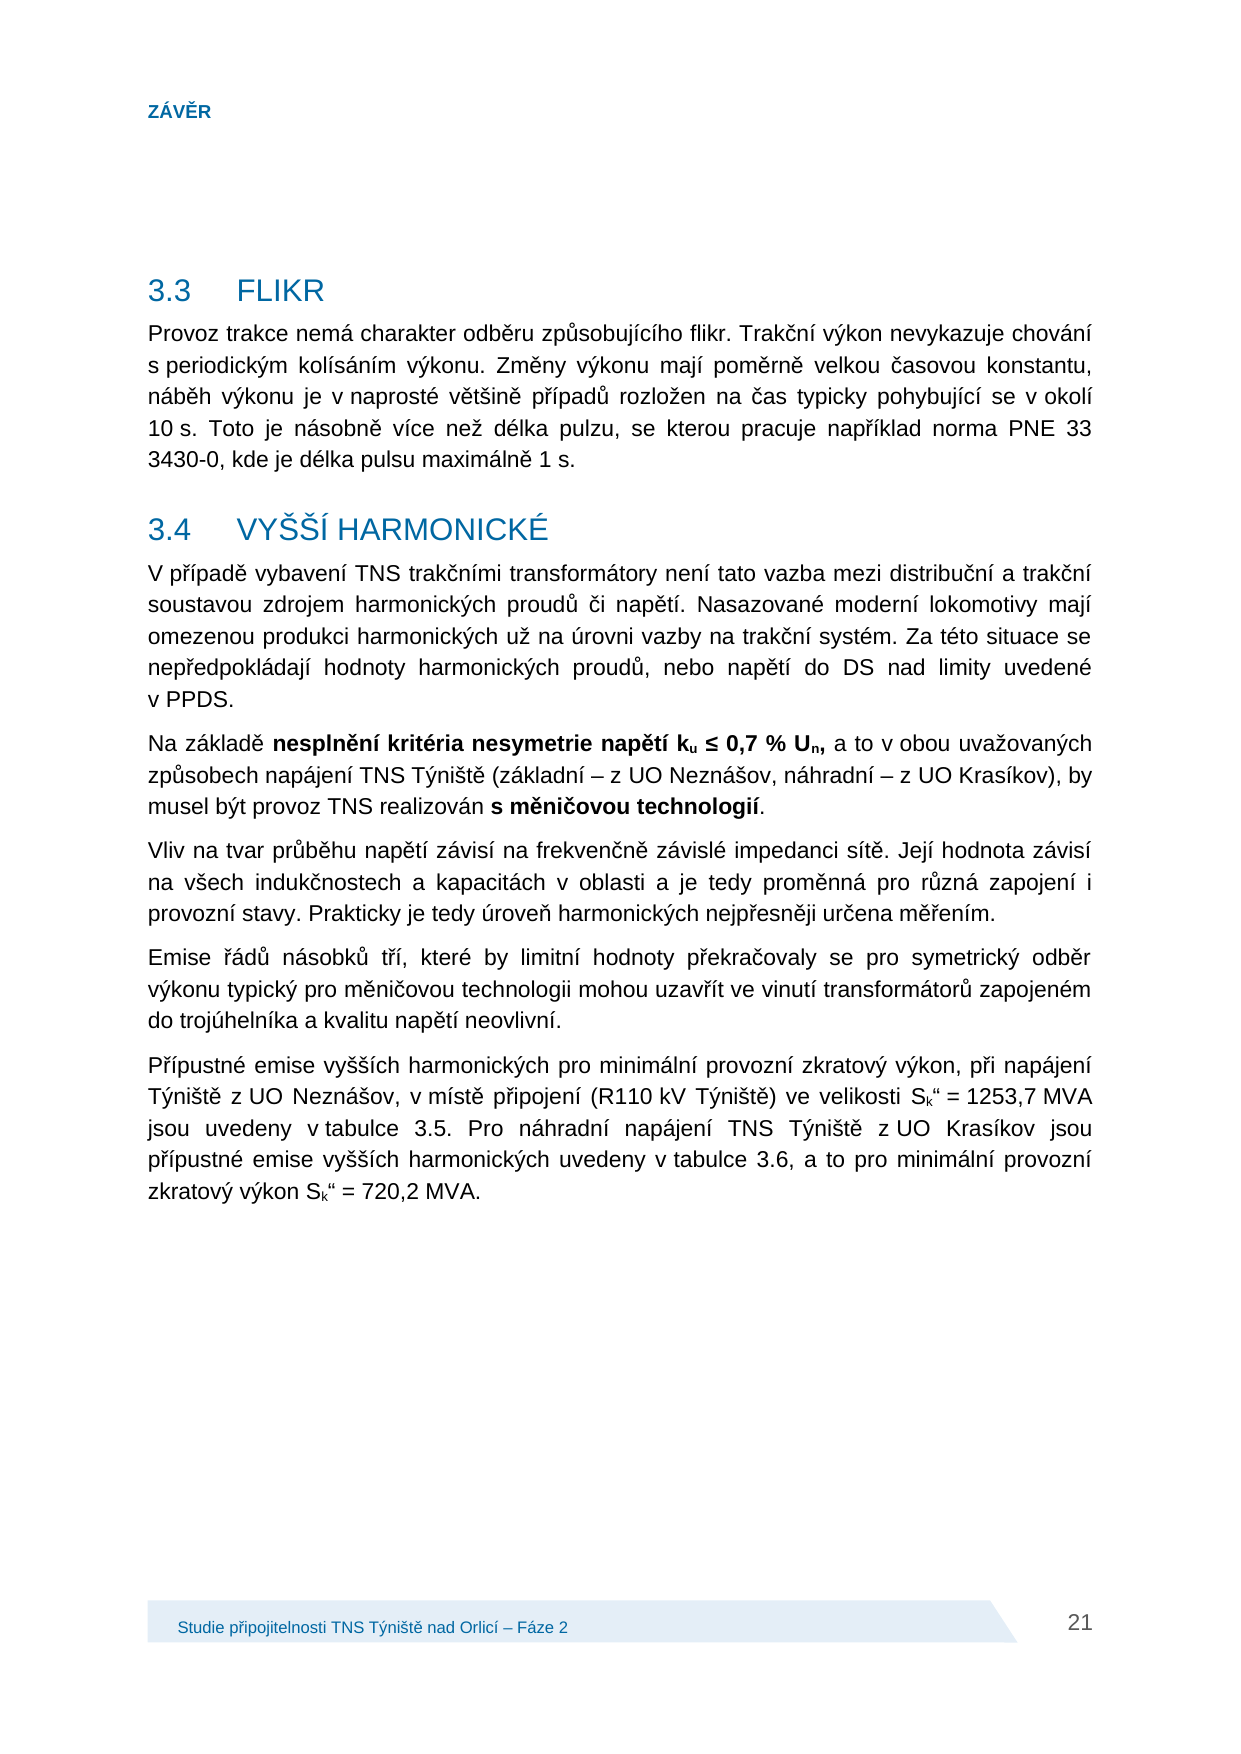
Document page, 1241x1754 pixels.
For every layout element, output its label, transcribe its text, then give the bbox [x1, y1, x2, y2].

text Emise řádů násobků tří, které by limitní hodnoty překračovaly se pro symetrický odběr výkonu typický pro měničovou technologii mohou uzavřít ve vinutí transformátorů zapojeném do trojúhelníka a kvalitu napětí neovlivní. [148, 944, 1092, 1034]
text Na základě nesplnění kritéria nesymetrie napětí ku ≤ 0,7 % Un, a to v obou uvažovaných způsobech napájení TNS Týniště (základní – z UO Neznášov, náhradní – z UO Krasíkov), by musel být provoz TNS realizován s měničovou technologií. [148, 730, 1092, 819]
text Provoz trakce nemá charakter odběru způsobujícího flikr. Trakční výkon nevykazuje chování s periodickým kolísáním výkonu. Změny výkonu mají poměrně velkou časovou konstantu, náběh výkonu je v naprosté většině případů rozložen na čas typicky pohybující se v okolí 10 s. Toto je násobně více než délka pulzu, se kterou pracuje například norma PNE 33 3430-0, kde je délka pulsu maximálně 1 s. [148, 320, 1092, 473]
subtitle Vyšší harmonické [148, 511, 1092, 547]
text Přípustné emise vyšších harmonických pro minimální provozní zkratový výkon, při napájení Týniště z UO Neznášov, v místě připojení (R110 kV Týniště) ve velikosti Sk“ = 1253,7 MVA jsou uvedeny v tabulce 3.5. Pro náhradní napájení TNS Týniště z UO Krasíkov jsou přípustné emise vyšších harmonických uvedeny v tabulce 3.6, a to pro minimální provozní zkratový výkon Sk“ = 720,2 MVA. [148, 1052, 1092, 1204]
text Vliv na tvar průběhu napětí závisí na frekvenčně závislé impedanci sítě. Její hodnota závisí na všech indukčnostech a kapacitách v oblasti a je tedy proměnná pro různá zapojení i provozní stavy. Prakticky je tedy úroveň harmonických nejpřesněji určena měřením. [148, 837, 1092, 927]
text V případě vybavení TNS trakčními transformátory není tato vazba mezi distribuční a trakční soustavou zdrojem harmonických proudů či napětí. Nasazované moderní lokomotivy mají omezenou produkci harmonických už na úrovni vazby na trakční systém. Za této situace se nepředpokládají hodnoty harmonických proudů, nebo napětí do DS nad limity uvedené v PPDS. [148, 560, 1092, 712]
subtitle Flikr [148, 272, 1092, 308]
